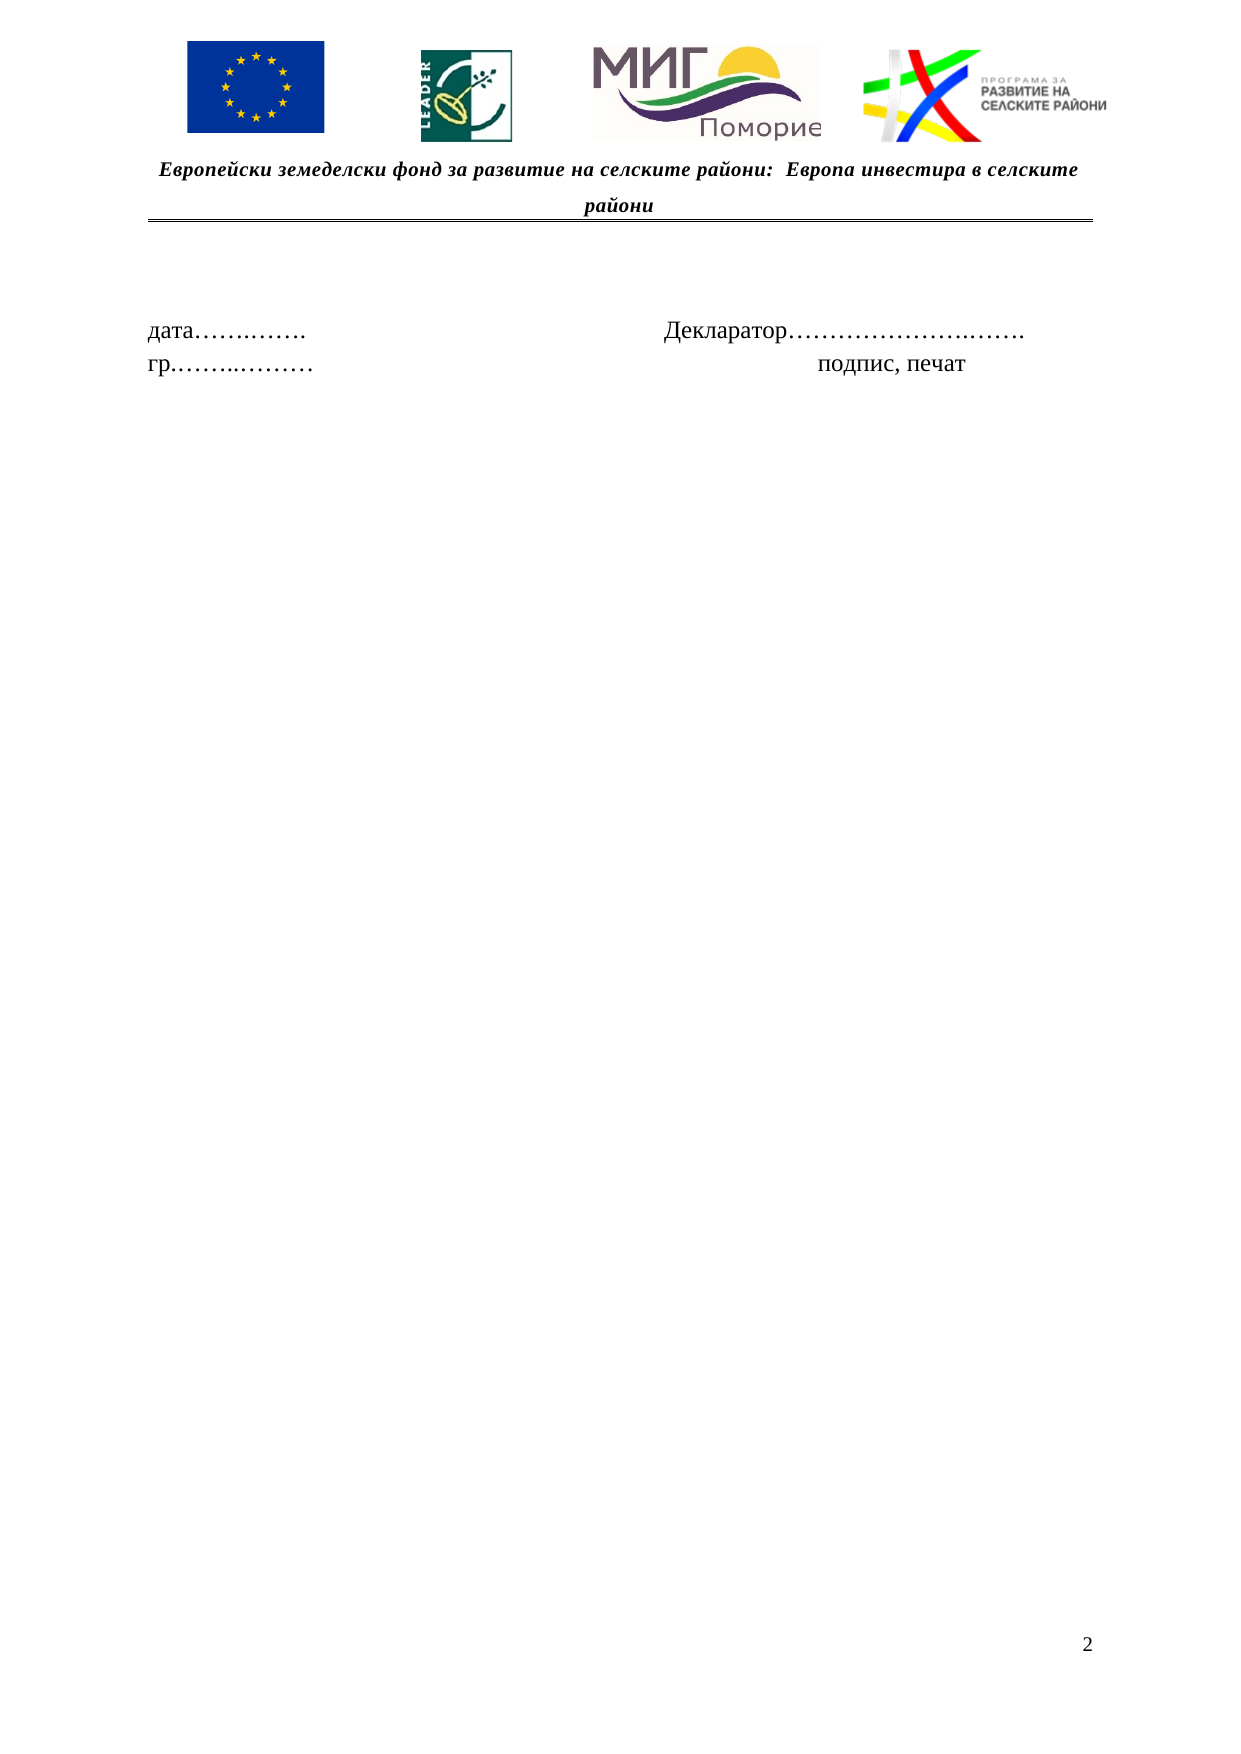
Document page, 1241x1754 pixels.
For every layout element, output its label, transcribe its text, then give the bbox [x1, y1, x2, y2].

picture [592, 45, 821, 141]
text дата…….……. Декларатор………………….……. [148, 315, 1093, 344]
text гр.……..……… подпис, печат [148, 348, 1093, 377]
picture [421, 50, 513, 142]
picture [187, 41, 325, 133]
picture [858, 42, 1112, 146]
